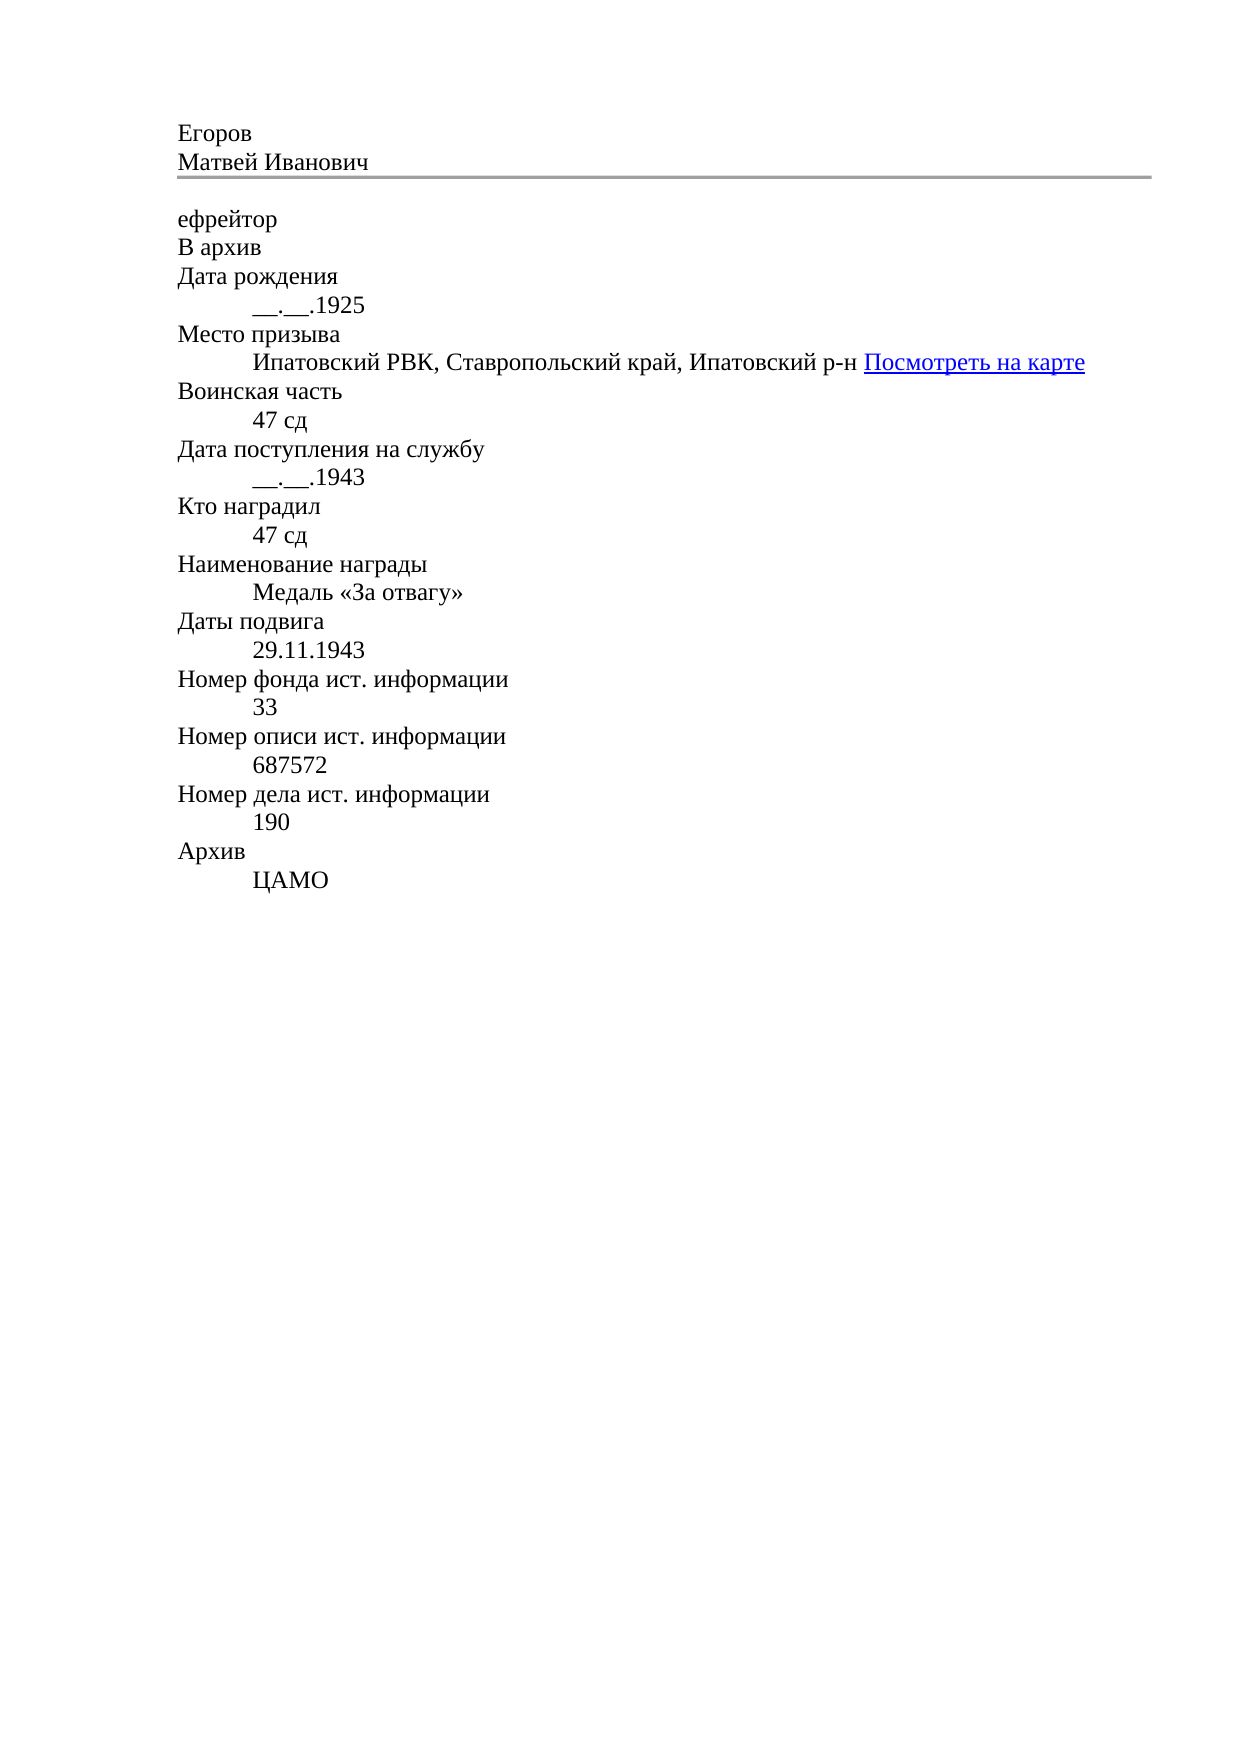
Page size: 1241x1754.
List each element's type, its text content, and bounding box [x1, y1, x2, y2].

text Матвей Иванович [177, 147, 1152, 175]
text Кто наградил [177, 491, 1152, 520]
text В архив [177, 232, 1152, 261]
text 687572 [252, 750, 1152, 779]
text Номер фонда ист. информации [177, 664, 1152, 692]
text __.__.1943 [252, 462, 1152, 491]
text 190 [252, 807, 1152, 836]
text 33 [252, 692, 1152, 721]
text Ипатовский РВК, Ставропольский край, Ипатовский р-н Посмотреть на карте [252, 347, 1152, 376]
text 29.11.1943 [252, 635, 1152, 664]
text Даты подвига [177, 606, 1152, 635]
text ефрейтор [177, 204, 1152, 232]
text Архив [177, 836, 1152, 865]
text Наименование награды [177, 549, 1152, 577]
text Воинская часть [177, 376, 1152, 405]
text ЦАМО [252, 865, 1152, 894]
text 47 сд [252, 520, 1152, 549]
text Медаль «За отвагу» [252, 577, 1152, 606]
text Дата поступления на службу [177, 434, 1152, 462]
text __.__.1925 [252, 290, 1152, 319]
text Место призыва [177, 319, 1152, 347]
text 47 сд [252, 405, 1152, 434]
text Дата рождения [177, 261, 1152, 290]
text Номер описи ист. информации [177, 721, 1152, 750]
text Номер дела ист. информации [177, 779, 1152, 807]
text Егоров [177, 118, 1152, 147]
